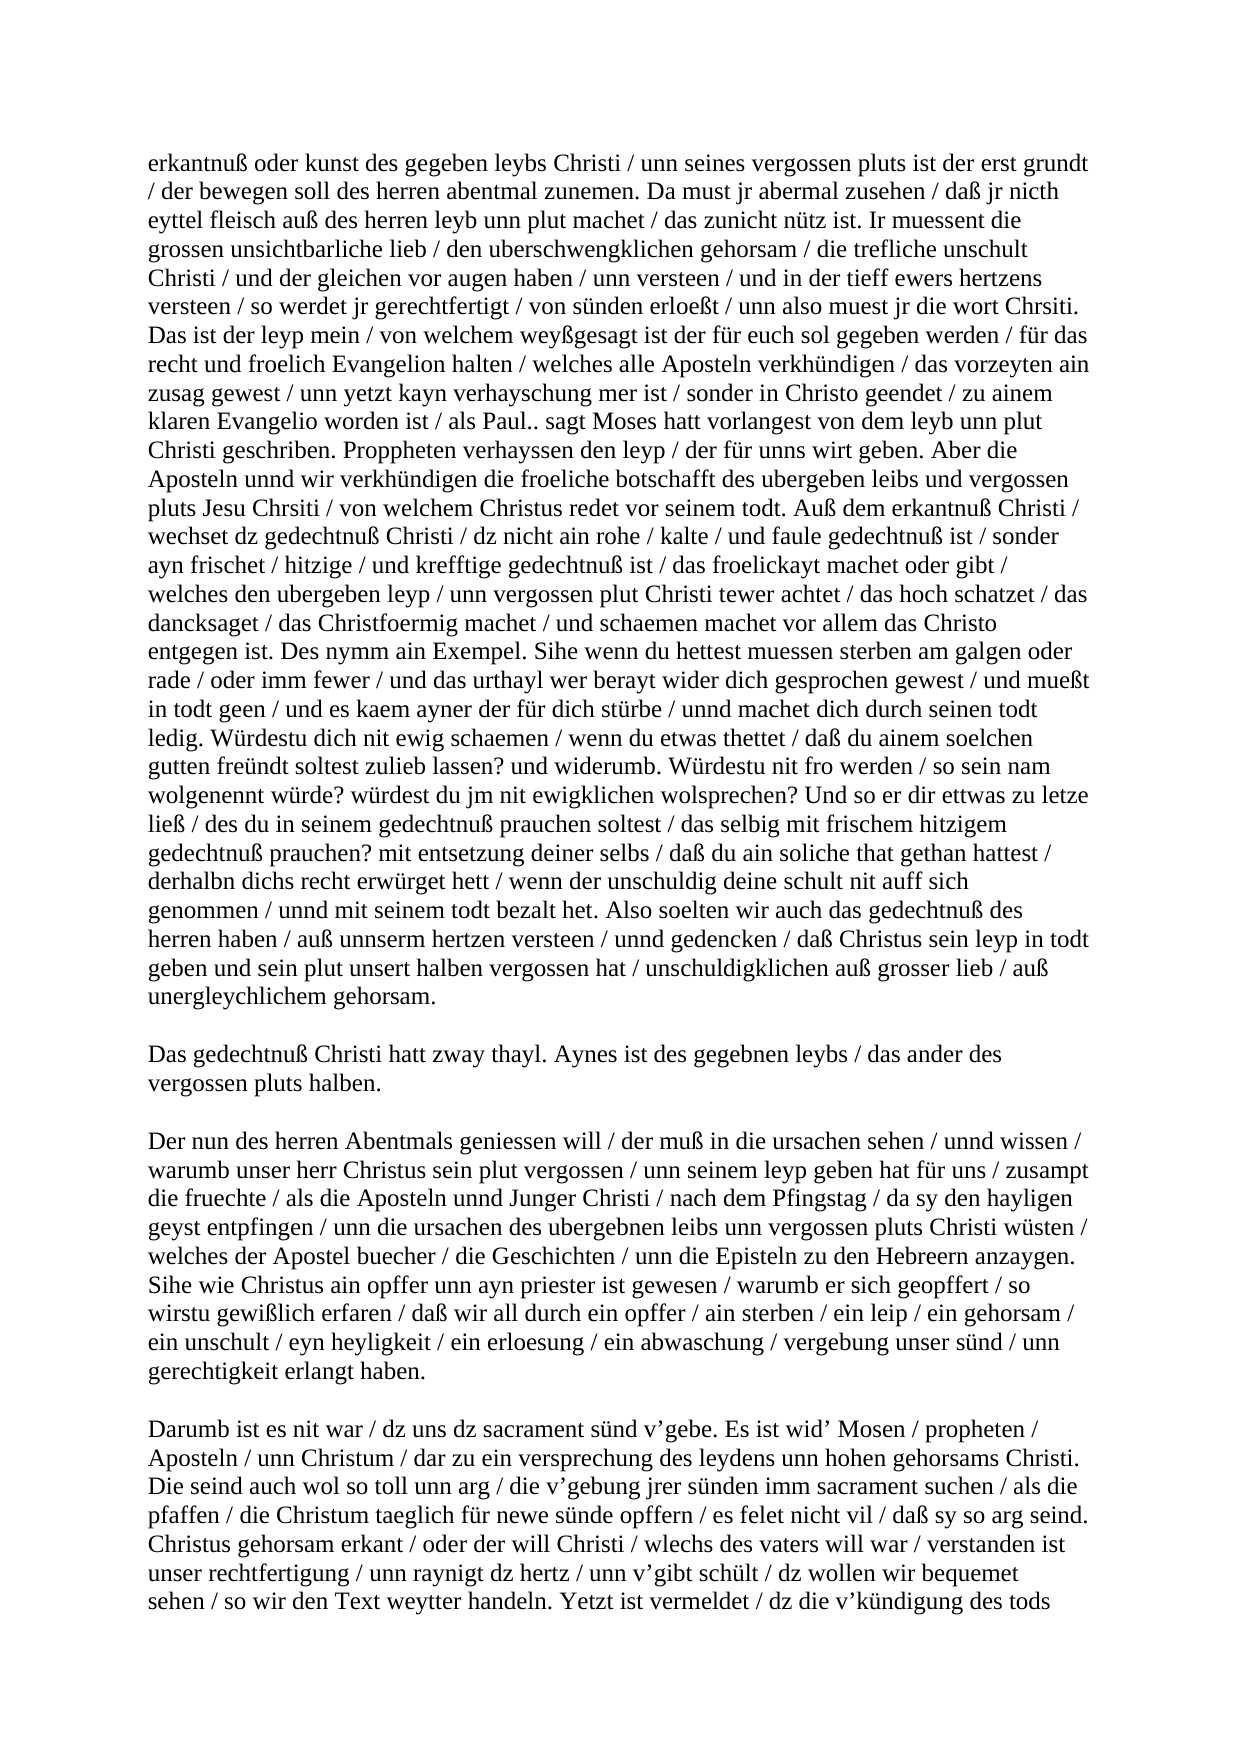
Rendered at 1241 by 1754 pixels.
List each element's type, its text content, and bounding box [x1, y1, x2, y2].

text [148, 148, 1093, 1010]
text Das gedechtnuß Christi hatt zway thayl. Aynes ist des gegebnen leybs / das ander des vergossen pluts halben. [148, 1039, 1093, 1097]
text Der nun des herren Abentmals geniessen will / der muß in die ursachen sehen / unnd wissen / warumb unser herr Christus sein plut vergossen / unn seinem leyp geben hat für uns / zusampt die fruechte / als die Aposteln unnd Junger Christi / nach dem Pfingstag / da sy den hayligen geyst entpfingen / unn die ursachen des ubergebnen leibs unn vergossen pluts Christi wüsten / welches der Apostel buecher / die Geschichten / unn die Episteln zu den Hebreern anzaygen. Sihe wie Christus ain opffer unn ayn priester ist gewesen / warumb er sich geopffert / so wirstu gewißlich erfaren / daß wir all durch ein opffer / ain sterben / ein leip / ein gehorsam / ein unschult / eyn heyligkeit / ein erloesung / ein abwaschung / vergebung unser sünd / unn gerechtigkeit erlangt haben. [148, 1126, 1093, 1385]
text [148, 1414, 1093, 1615]
